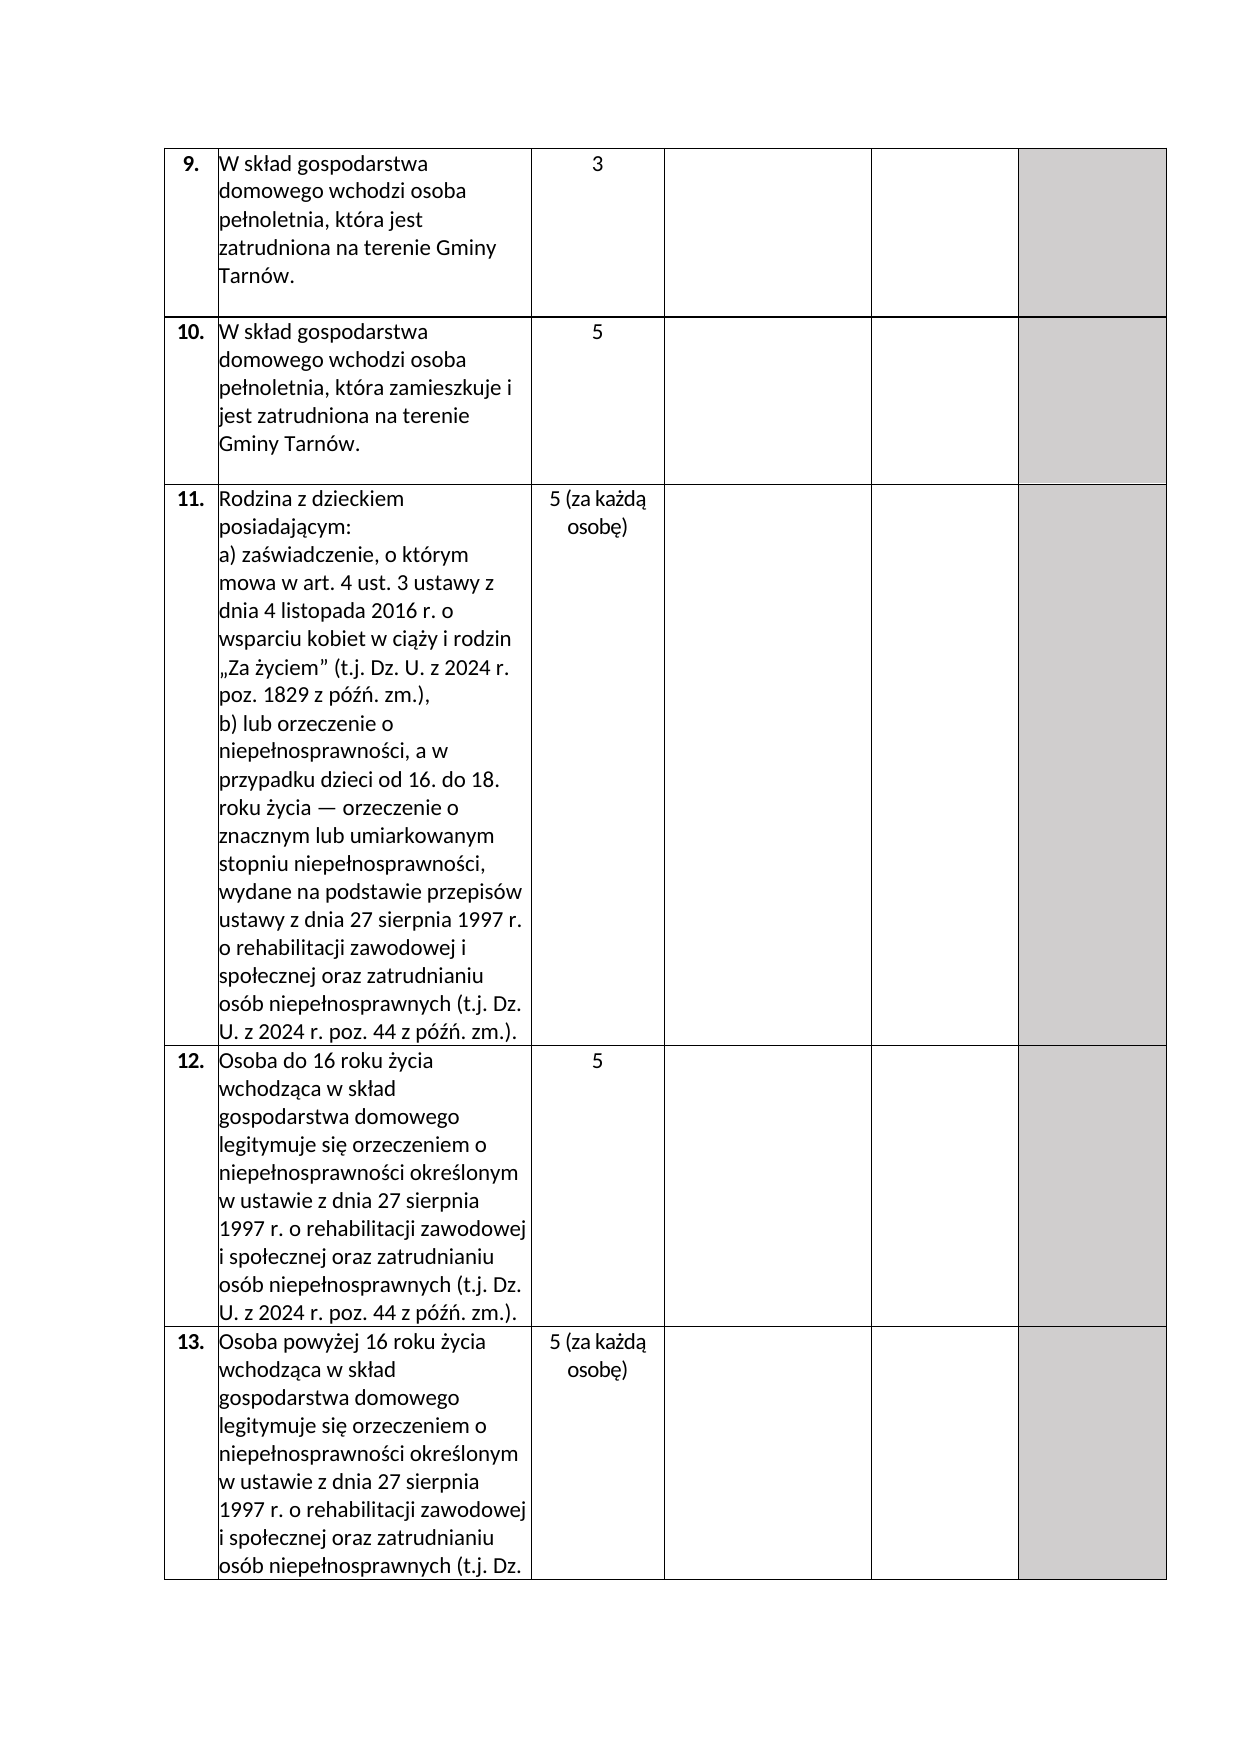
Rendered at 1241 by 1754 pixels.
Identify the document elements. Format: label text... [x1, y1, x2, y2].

table_cell W skład gospodarstwa domowego wchodzi osoba pełnoletnia, która jest zatrudniona na terenie Gminy Tarnów. [219, 149, 531, 316]
table_cell [665, 485, 871, 1045]
table_cell 13. [165, 1327, 218, 1579]
table_cell Osoba do 16 roku życia wchodząca w skład gospodarstwa domowego legitymuje się orzeczeniem o niepełnosprawności określonym w ustawie z dnia 27 sierpnia 1997 r. o rehabilitacji zawodowej i społecznej oraz zatrudnianiu osób niepełnosprawnych (t.j. Dz. U. z 2024 r. poz. 44 z późń. zm.). [219, 1046, 531, 1326]
table_cell [1019, 318, 1166, 483]
table_cell [1019, 485, 1166, 1045]
table_cell 3 [532, 149, 664, 316]
table_cell [665, 1046, 871, 1326]
table_cell [665, 1327, 871, 1579]
table_cell [1019, 1046, 1166, 1326]
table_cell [219, 1327, 531, 1579]
table_cell [665, 149, 871, 316]
table_cell [872, 485, 1018, 1045]
table_cell 5 (za każdą osobę) [532, 1327, 664, 1579]
table_cell 9. [165, 149, 218, 316]
table_cell 5 [532, 318, 664, 483]
table_cell [872, 149, 1018, 316]
table_cell [665, 318, 871, 483]
table_cell [872, 1046, 1018, 1326]
table_cell [872, 318, 1018, 483]
table_cell 10. [165, 318, 218, 483]
table_cell 11. [165, 485, 218, 1045]
table_cell [1019, 1327, 1166, 1579]
table_cell 5 [532, 1046, 664, 1326]
table_cell Rodzina z dzieckiem posiadającym: a) zaświadczenie, o którym mowa w art. 4 ust. 3 ustawy z dnia 4 listopada 2016 r. o wsparciu kobiet w ciąży i rodzin „Za życiem” (t.j. Dz. U. z 2024 r. poz. 1829 z późń. zm.), b) lub orzeczenie o niepełnosprawności, a w przypadku dzieci od 16. do 18. roku życia — orzeczenie o znacznym lub umiarkowanym stopniu niepełnosprawności, wydane na podstawie przepisów ustawy z dnia 27 sierpnia 1997 r. o rehabilitacji zawodowej i społecznej oraz zatrudnianiu osób niepełnosprawnych (t.j. Dz. U. z 2024 r. poz. 44 z późń. zm.). [219, 485, 531, 1045]
table_cell [1019, 149, 1166, 316]
table_cell 5 (za każdą osobę) [532, 485, 664, 1045]
table_cell 12. [165, 1046, 218, 1326]
table_cell [872, 1327, 1018, 1579]
table_cell W skład gospodarstwa domowego wchodzi osoba pełnoletnia, która zamieszkuje i jest zatrudniona na terenie Gminy Tarnów. [219, 318, 531, 483]
